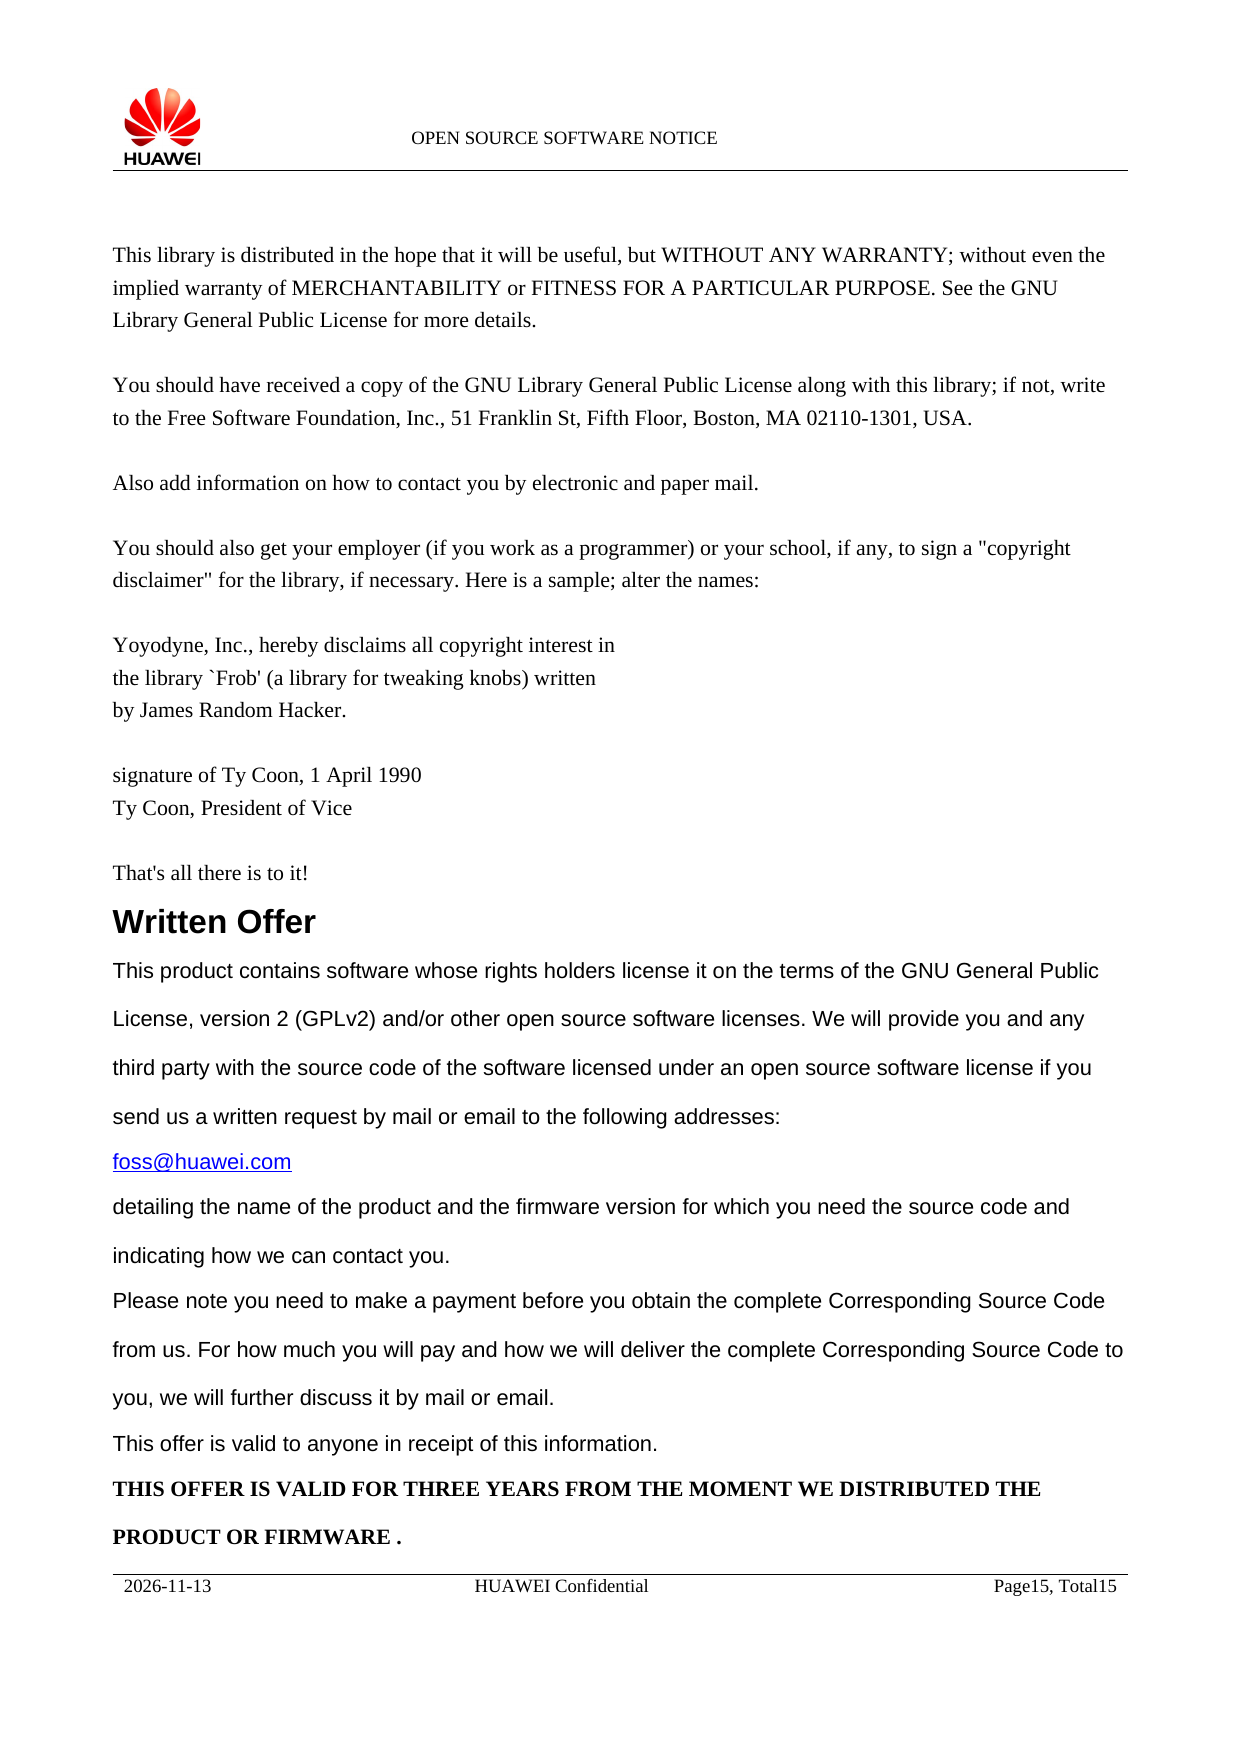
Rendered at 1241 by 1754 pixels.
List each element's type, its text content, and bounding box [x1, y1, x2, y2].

picture [124, 88, 201, 165]
text This product contains software whose rights holders license it on the terms of the GNU General Public License, version 2 (GPLv2) and/or other open source software licenses. We will provide you and any third party with the source code of the software licensed under an open source software license if you send us a written request by mail or email to the following addresses: [112, 954, 1128, 1133]
text This offer is valid for three years from the moment we distributed the product or firmware . [112, 1472, 1128, 1553]
text detailing the name of the product and the firmware version for which you need the source code and indicating how we can contact you. [112, 1190, 1128, 1272]
text foss@huawei.com [112, 1145, 1128, 1178]
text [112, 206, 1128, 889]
text Written Offer [112, 889, 1128, 954]
text This offer is valid to anyone in receipt of this information. [112, 1427, 1128, 1459]
text Please note you need to make a payment before you obtain the complete Corresponding Source Code from us. For how much you will pay and how we will deliver the complete Corresponding Source Code to you, we will further discuss it by mail or email. [112, 1284, 1128, 1414]
